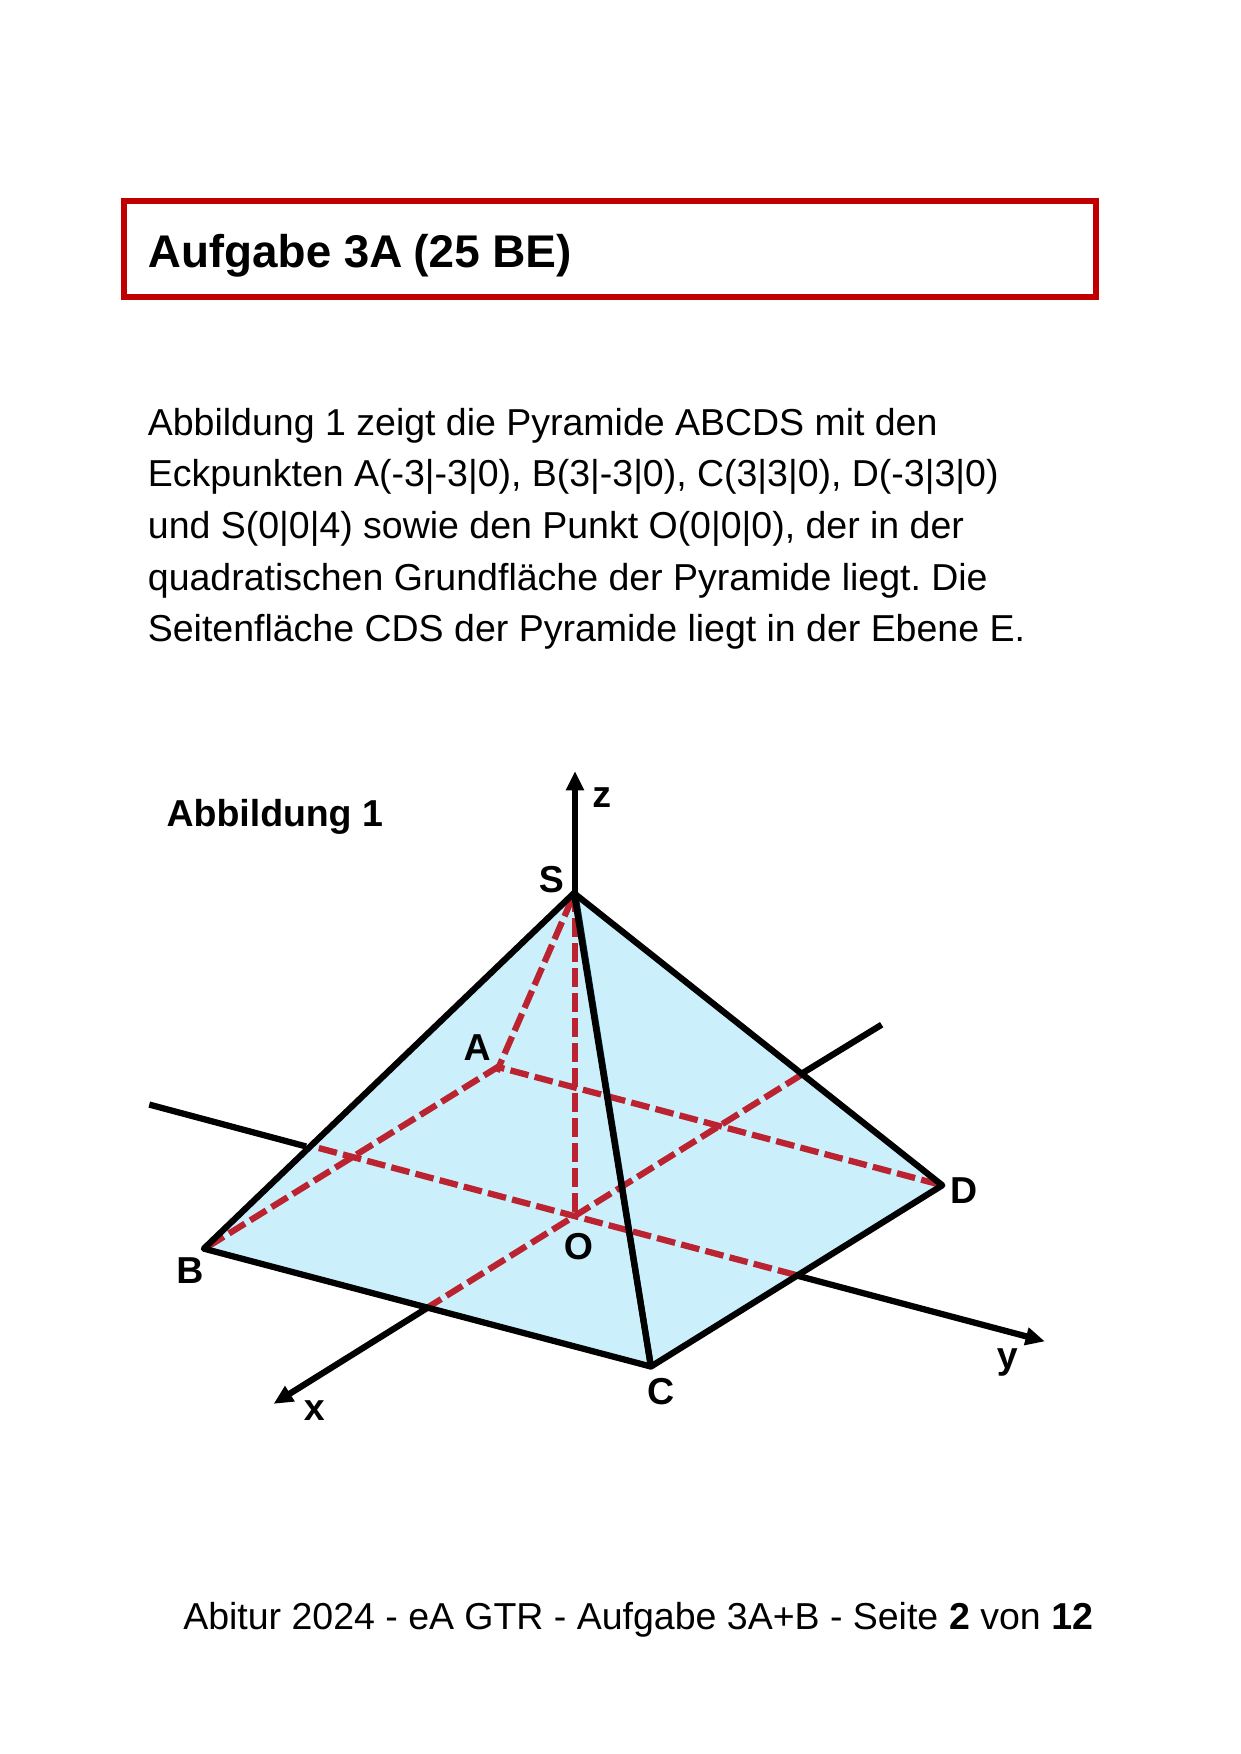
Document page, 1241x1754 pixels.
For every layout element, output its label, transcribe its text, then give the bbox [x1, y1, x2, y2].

text Abbildung 1 zeigt die Pyramide ABCDS mit den Eckpunkten A(-3|-3|0), B(3|-3|0), C(3|3|0), D(-3|3|0) und S(0|0|4) sowie den Punkt O(0|0|0), der in der quadratischen Grundfläche der Pyramide liegt. Die Seitenfläche CDS der Pyramide liegt in der Ebene E. [148, 400, 1093, 650]
subtitle Aufgabe 3A (25 BE) [127, 204, 1093, 294]
